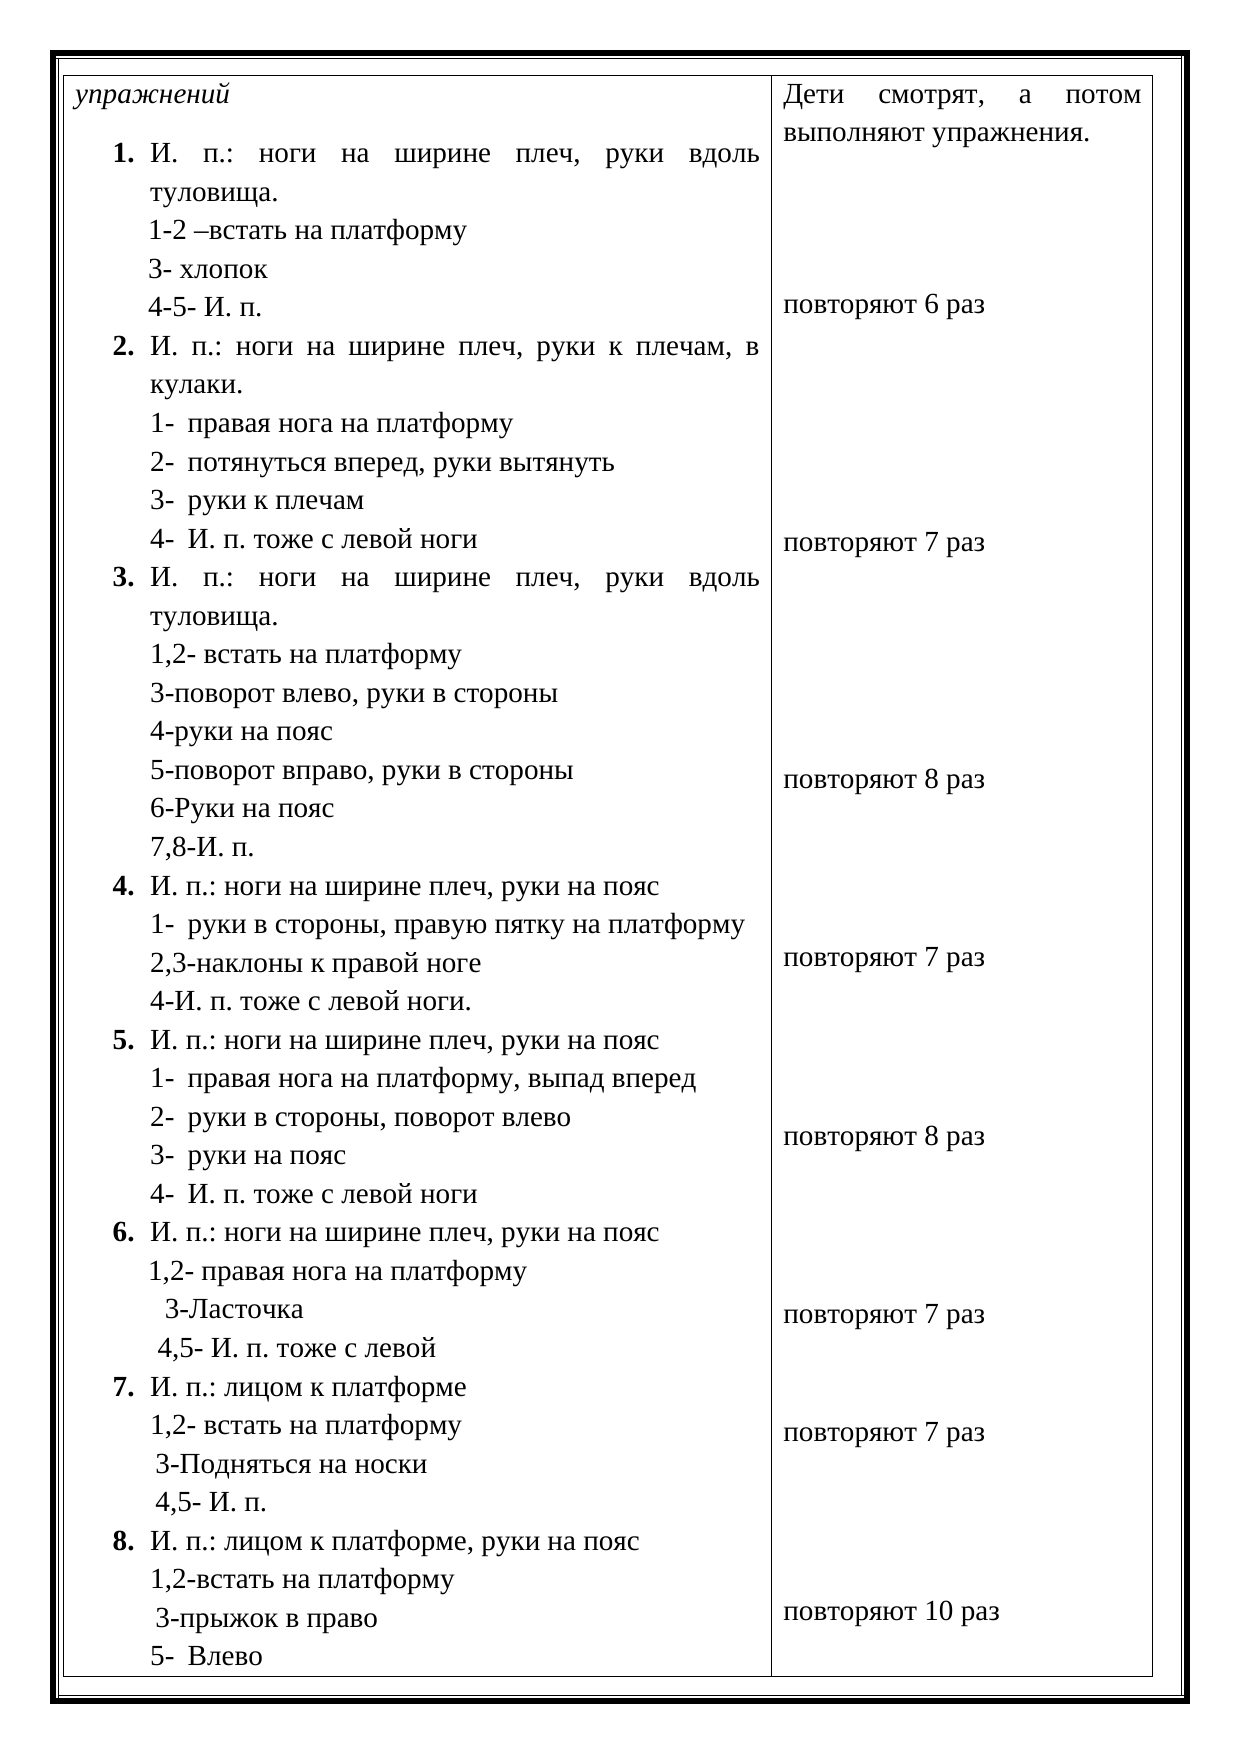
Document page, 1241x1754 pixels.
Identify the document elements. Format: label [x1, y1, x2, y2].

table_cell [772, 76, 1152, 1676]
table_cell [64, 76, 771, 1676]
